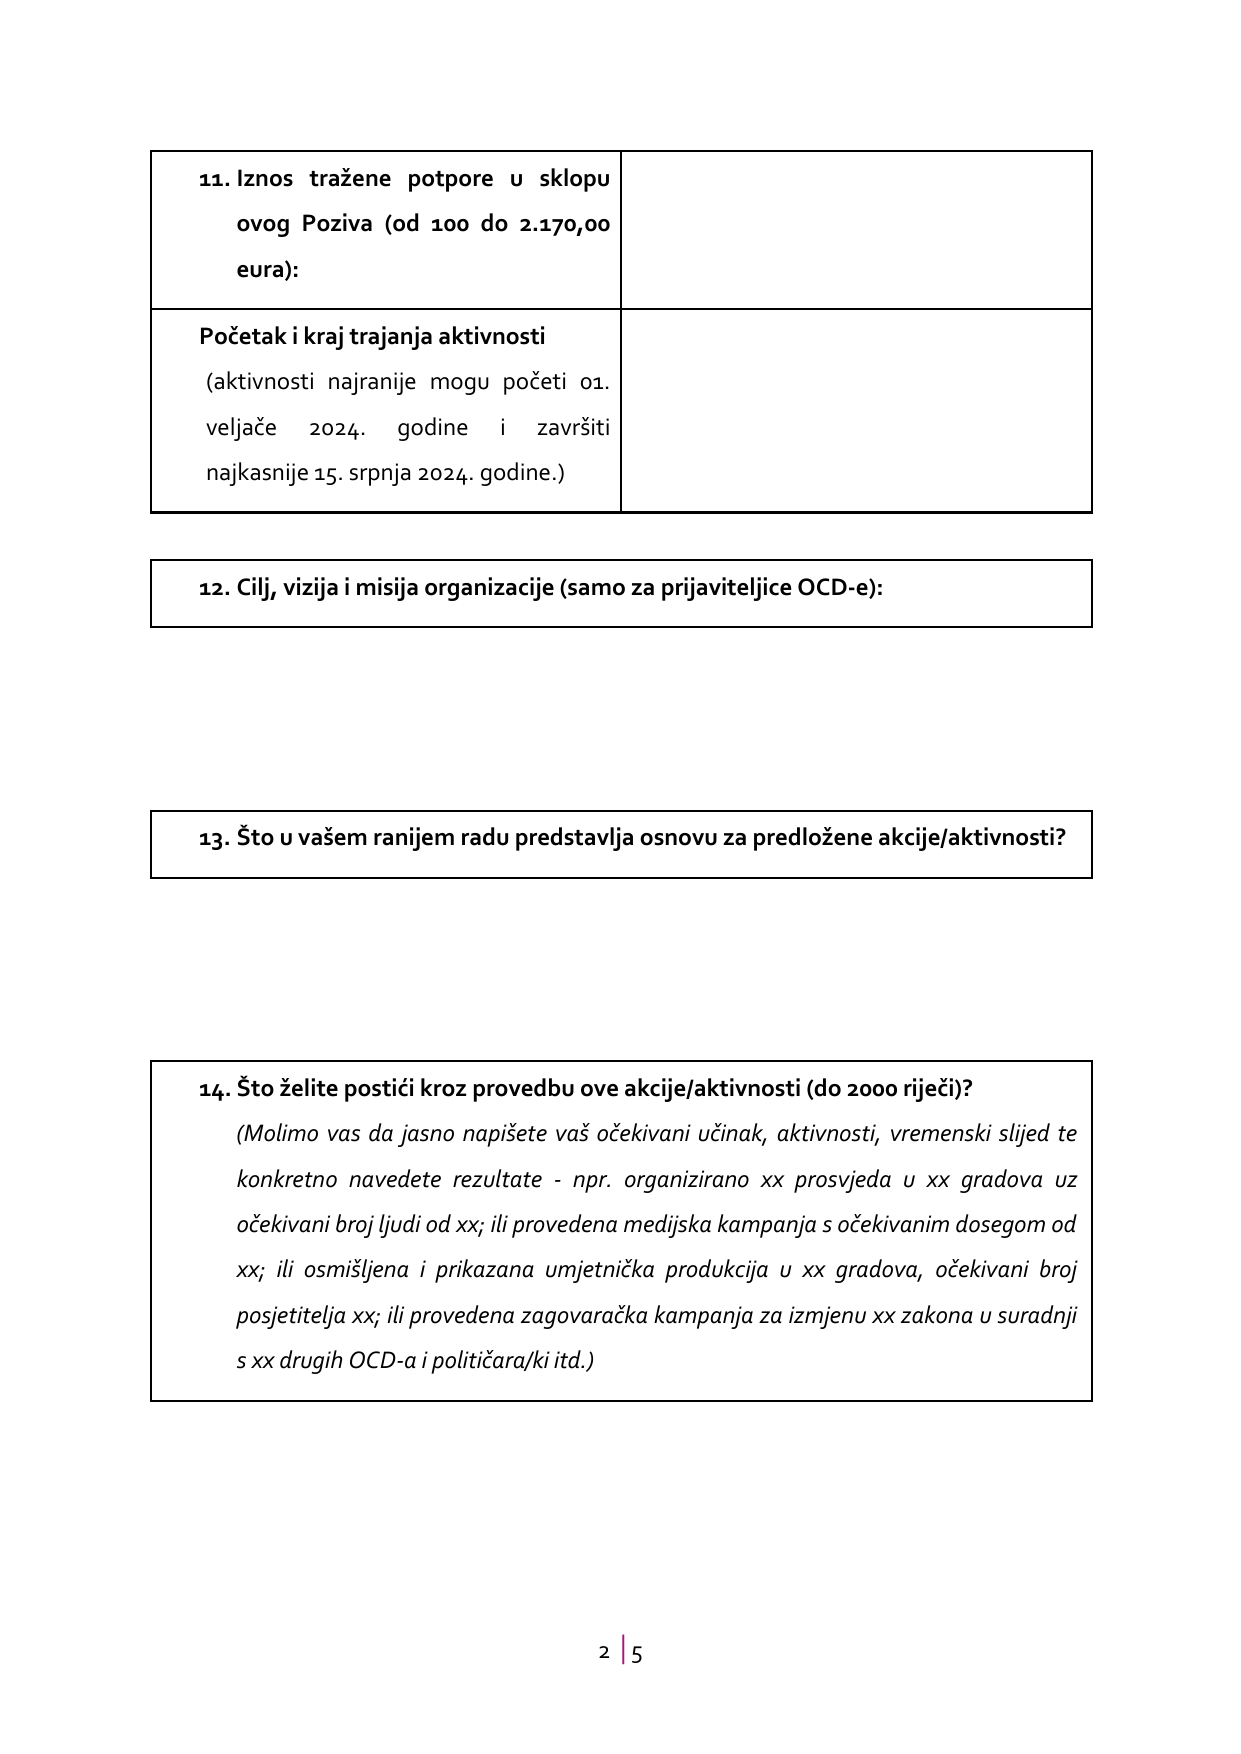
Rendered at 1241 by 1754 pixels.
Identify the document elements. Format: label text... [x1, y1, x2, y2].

table_cell Iznos tražene potpore u sklopu ovog Poziva (od 100 do 2.170,00 eura): [152, 152, 620, 308]
table_header Što želite postići kroz provedbu ove akcije/aktivnosti (do 2000 riječi)? (Molimo vas da jasno napišete vaš očekivani učinak, aktivnosti, vremenski slijed te konkretno navedete rezultate - npr. organizirano xx prosvjeda u xx gradova uz očekivani broj ljudi od xx; ili provedena medijska kampanja s očekivanim dosegom od xx; ili osmišljena i prikazana umjetnička produkcija u xx gradova, očekivani broj posjetitelja xx; ili provedena zagovaračka kampanja za izmjenu xx zakona u suradnji s xx drugih OCD-a i političara/ki itd.) [152, 1062, 1091, 1399]
table_cell [622, 310, 1091, 511]
table_header Što u vašem ranijem radu predstavlja osnovu za predložene akcije/aktivnosti? [152, 812, 1091, 877]
table_cell Početak i kraj trajanja aktivnosti (aktivnosti najranije mogu početi 01. veljače 2024. godine i završiti najkasnije 15. srpnja 2024. godine.) [152, 310, 620, 511]
table_header Cilj, vizija i misija organizacije (samo za prijaviteljice OCD-e): [152, 561, 1091, 626]
table_cell [622, 152, 1091, 308]
